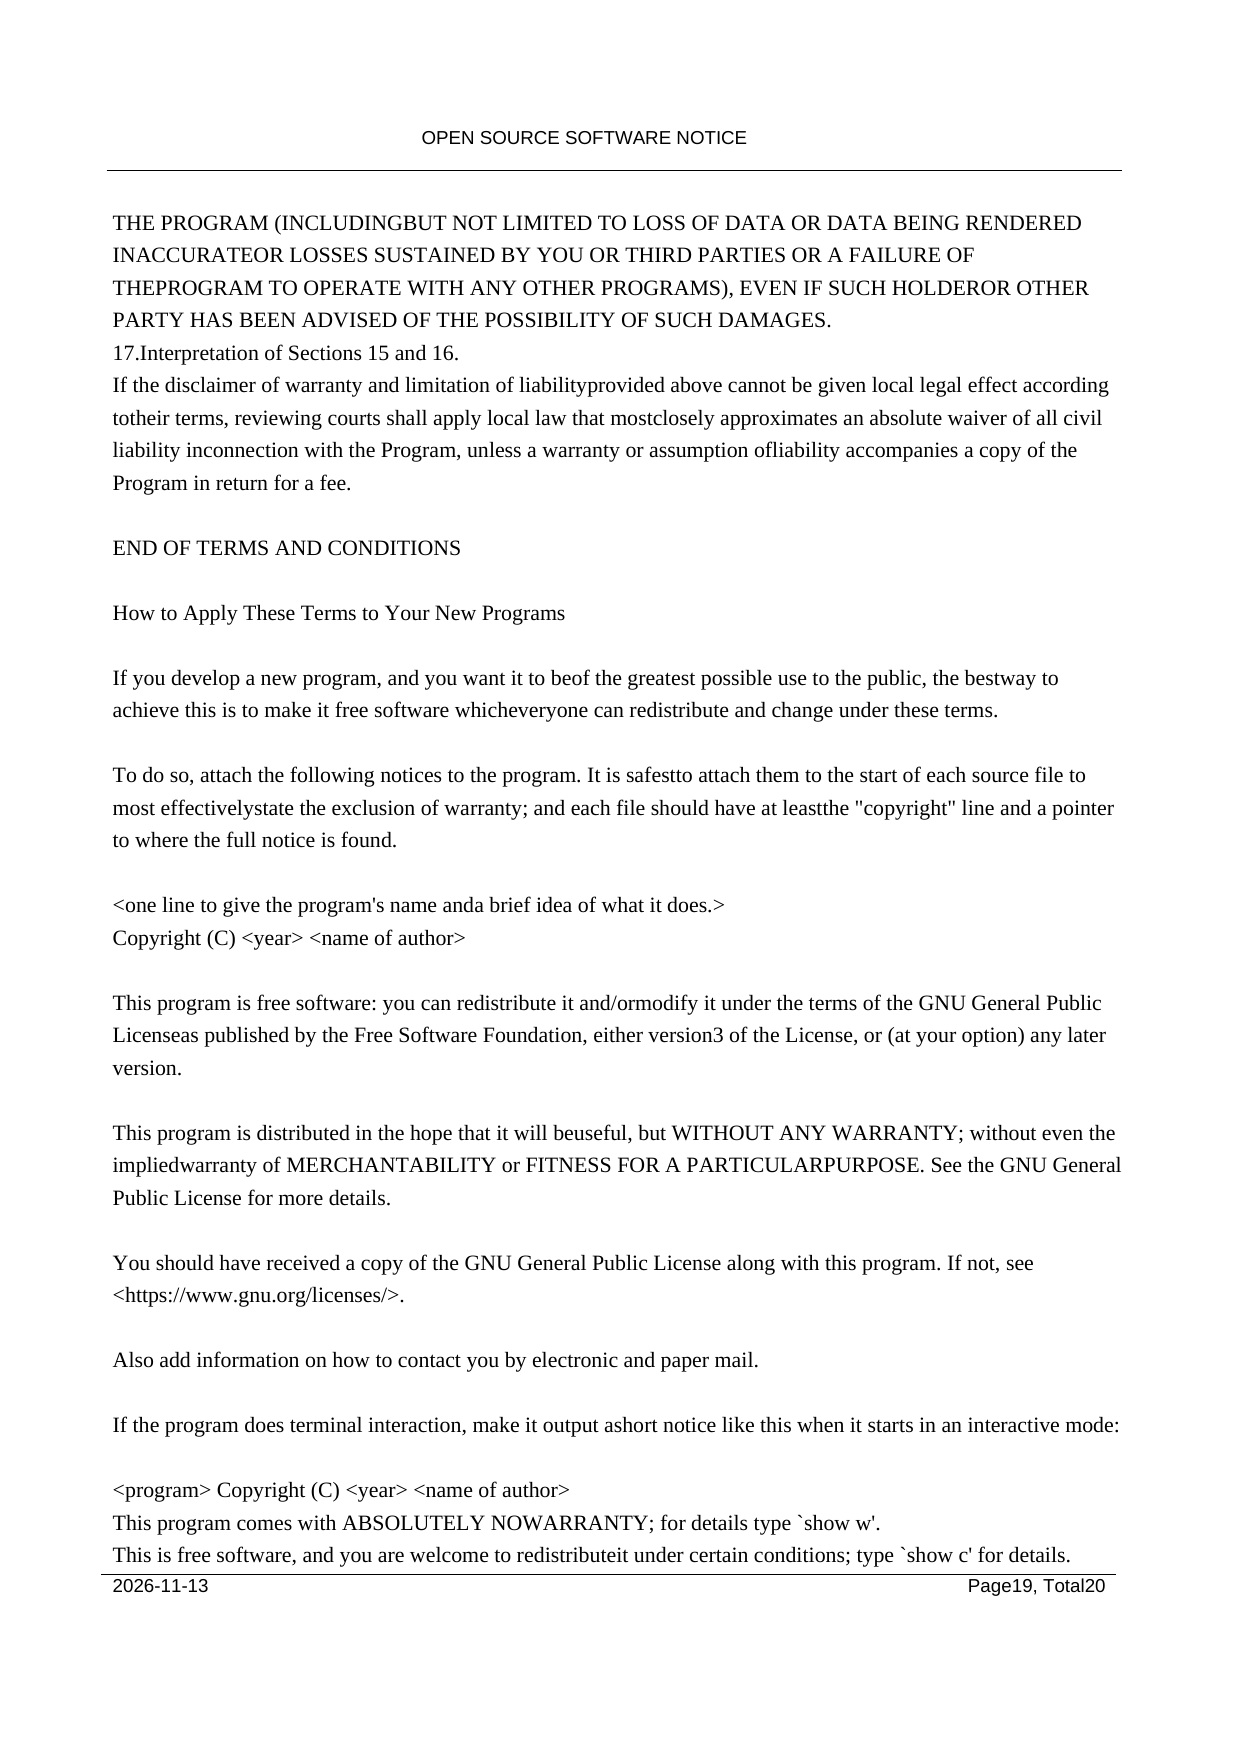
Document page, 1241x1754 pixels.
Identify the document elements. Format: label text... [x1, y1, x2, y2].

text 17.Interpretation of Sections 15 and 16. [112, 336, 1128, 369]
text <one line to give the program's name anda brief idea of what it does.> [112, 889, 1128, 921]
text <program> Copyright (C) <year> <name of author> [112, 1474, 1128, 1506]
text How to Apply These Terms to Your New Programs [112, 596, 1128, 629]
text To do so, attach the following notices to the program. It is safestto attach them to the start of each source file to most effectivelystate the exclusion of warranty; and each file should have at leastthe "copyright" line and a pointer to where the full notice is found. [112, 759, 1128, 856]
text This program is free software: you can redistribute it and/ormodify it under the terms of the GNU General Public Licenseas published by the Free Software Foundation, either version3 of the License, or (at your option) any later version. [112, 986, 1128, 1084]
text END OF TERMS AND CONDITIONS [112, 531, 1128, 564]
text This program is distributed in the hope that it will beuseful, but WITHOUT ANY WARRANTY; without even the impliedwarranty of MERCHANTABILITY or FITNESS FOR A PARTICULARPURPOSE. See the GNU General Public License for more details. [112, 1116, 1128, 1214]
text This is free software, and you are welcome to redistributeit under certain conditions; type `show c' for details. [112, 1539, 1128, 1571]
text If the program does terminal interaction, make it output ashort notice like this when it starts in an interactive mode: [112, 1409, 1128, 1441]
text Copyright (C) <year> <name of author> [112, 921, 1128, 954]
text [112, 206, 1128, 336]
text You should have received a copy of the GNU General Public License along with this program. If not, see <https://www.gnu.org/licenses/>. [112, 1246, 1128, 1311]
text If you develop a new program, and you want it to beof the greatest possible use to the public, the bestway to achieve this is to make it free software whicheveryone can redistribute and change under these terms. [112, 661, 1128, 726]
text If the disclaimer of warranty and limitation of liabilityprovided above cannot be given local legal effect according totheir terms, reviewing courts shall apply local law that mostclosely approximates an absolute waiver of all civil liability inconnection with the Program, unless a warranty or assumption ofliability accompanies a copy of the Program in return for a fee. [112, 369, 1128, 499]
text This program comes with ABSOLUTELY NOWARRANTY; for details type `show w'. [112, 1506, 1128, 1539]
text Also add information on how to contact you by electronic and paper mail. [112, 1344, 1128, 1376]
